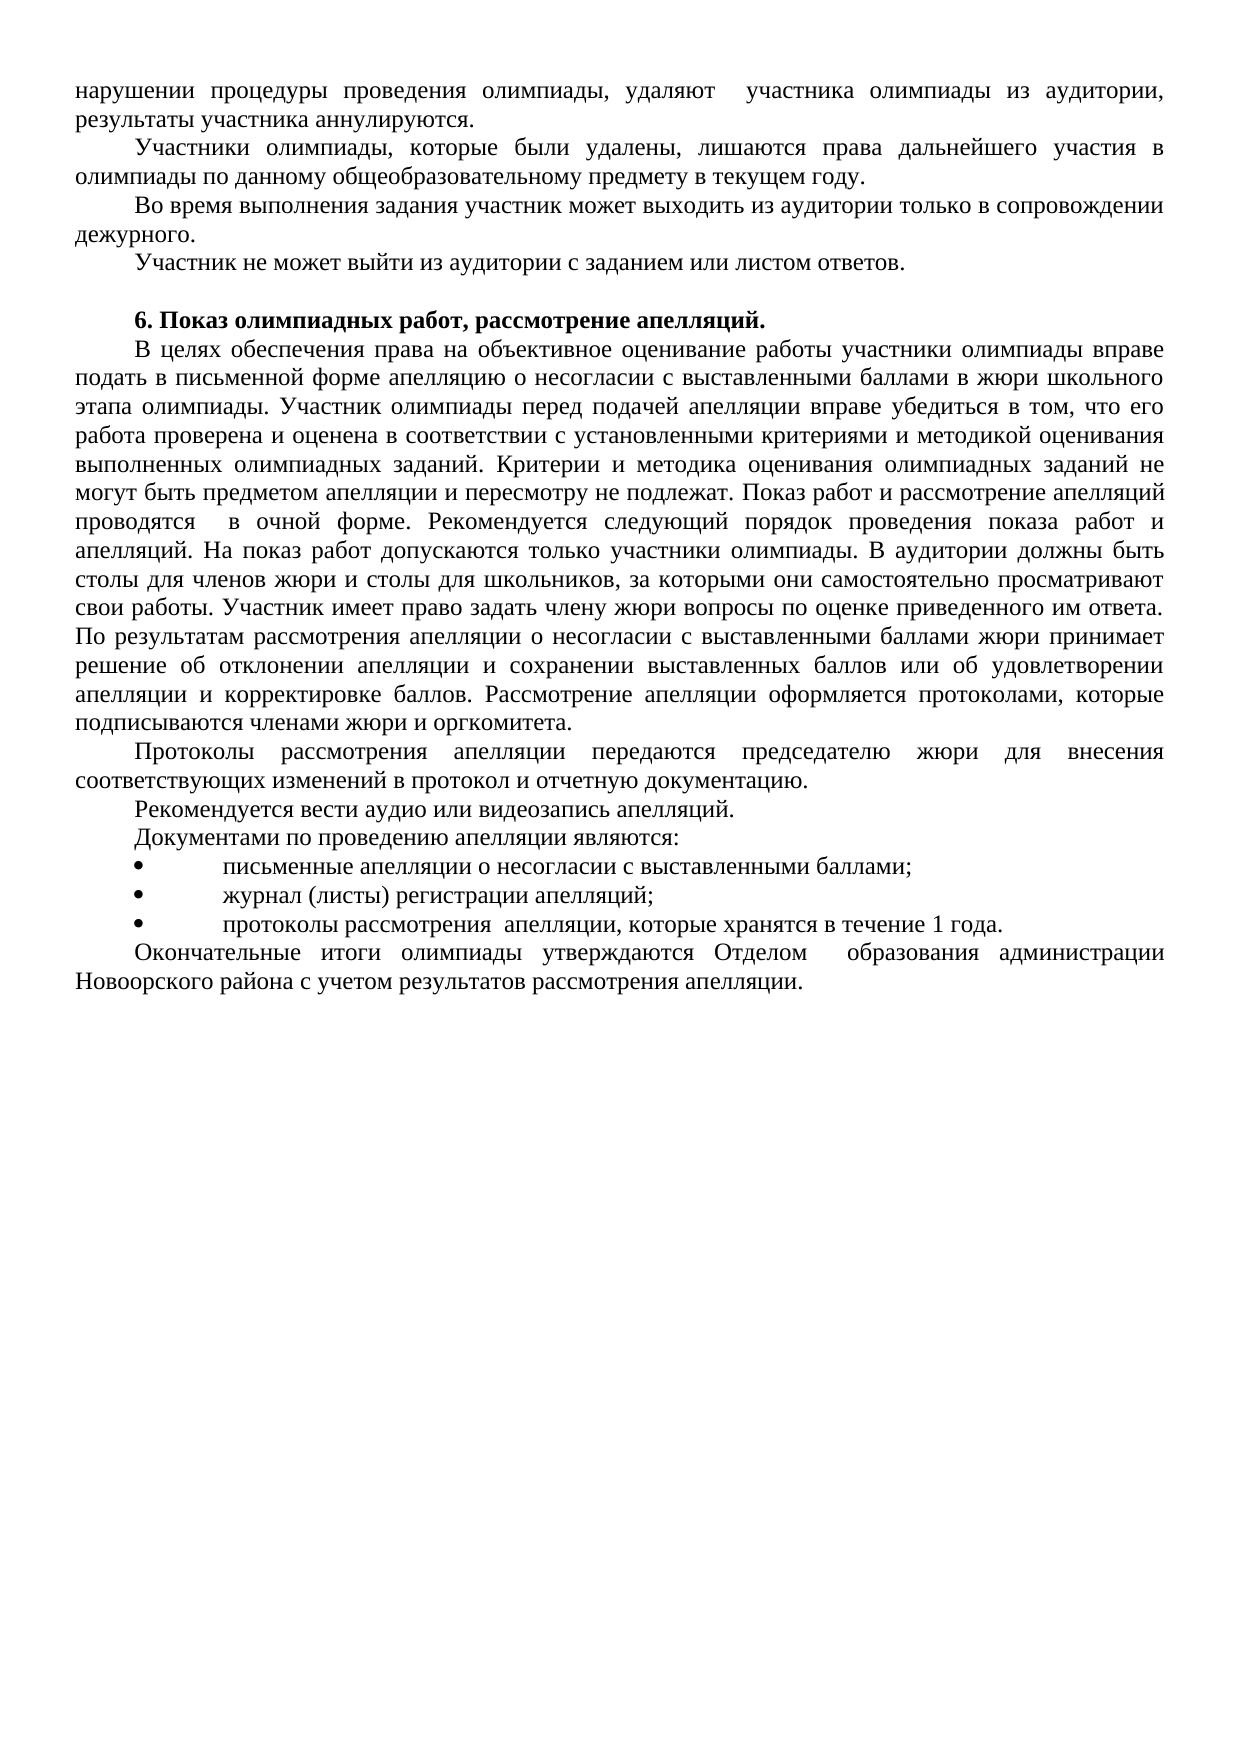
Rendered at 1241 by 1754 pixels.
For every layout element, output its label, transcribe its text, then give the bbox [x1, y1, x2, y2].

list журнал (листы) регистрации апелляций; [75, 880, 1165, 909]
text Окончательные итоги олимпиады утверждаются Отделом образования администрации Новоорского района с учетом результатов рассмотрения апелляции. [75, 937, 1165, 995]
text Протоколы рассмотрения апелляции передаются председателю жюри для внесения соответствующих изменений в протокол и отчетную документацию. [75, 736, 1165, 794]
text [75, 75, 1165, 132]
text Участник не может выйти из аудитории с заданием или листом ответов. [75, 247, 1165, 276]
list письменные апелляции о несогласии с выставленными баллами; [75, 851, 1165, 880]
list протоколы рассмотрения апелляции, которые хранятся в течение 1 года. [75, 909, 1165, 937]
text Во время выполнения задания участник может выходить из аудитории только в сопровождении дежурного. [75, 190, 1165, 247]
text В целях обеспечения права на объективное оценивание работы участники олимпиады вправе подать в письменной форме апелляцию о несогласии с выставленными баллами в жюри школьного этапа олимпиады. Участник олимпиады перед подачей апелляции вправе убедиться в том, что его работа проверена и оценена в соответствии с установленными критериями и методикой оценивания выполненных олимпиадных заданий. Критерии и методика оценивания олимпиадных заданий не могут быть предметом апелляции и пересмотру не подлежат. Показ работ и рассмотрение апелляций проводятся в очной форме. Рекомендуется следующий порядок проведения показа работ и апелляций. На показ работ допускаются только участники олимпиады. В аудитории должны быть столы для членов жюри и столы для школьников, за которыми они самостоятельно просматривают свои работы. Участник имеет право задать члену жюри вопросы по оценке приведенного им ответа. По результатам рассмотрения апелляции о несогласии с выставленными баллами жюри принимает решение об отклонении апелляции и сохранении выставленных баллов или об удовлетворении апелляции и корректировке баллов. Рассмотрение апелляции оформляется протоколами, которые подписываются членами жюри и оргкомитета. [75, 334, 1165, 736]
text 6. Показ олимпиадных работ, рассмотрение апелляций. [75, 305, 1165, 334]
text Рекомендуется вести аудио или видеозапись апелляций. [75, 794, 1165, 822]
text Документами по проведению апелляции являются: [75, 822, 1165, 851]
text Участники олимпиады, которые были удалены, лишаются права дальнейшего участия в олимпиады по данному общеобразовательному предмету в текущем году. [75, 132, 1165, 190]
